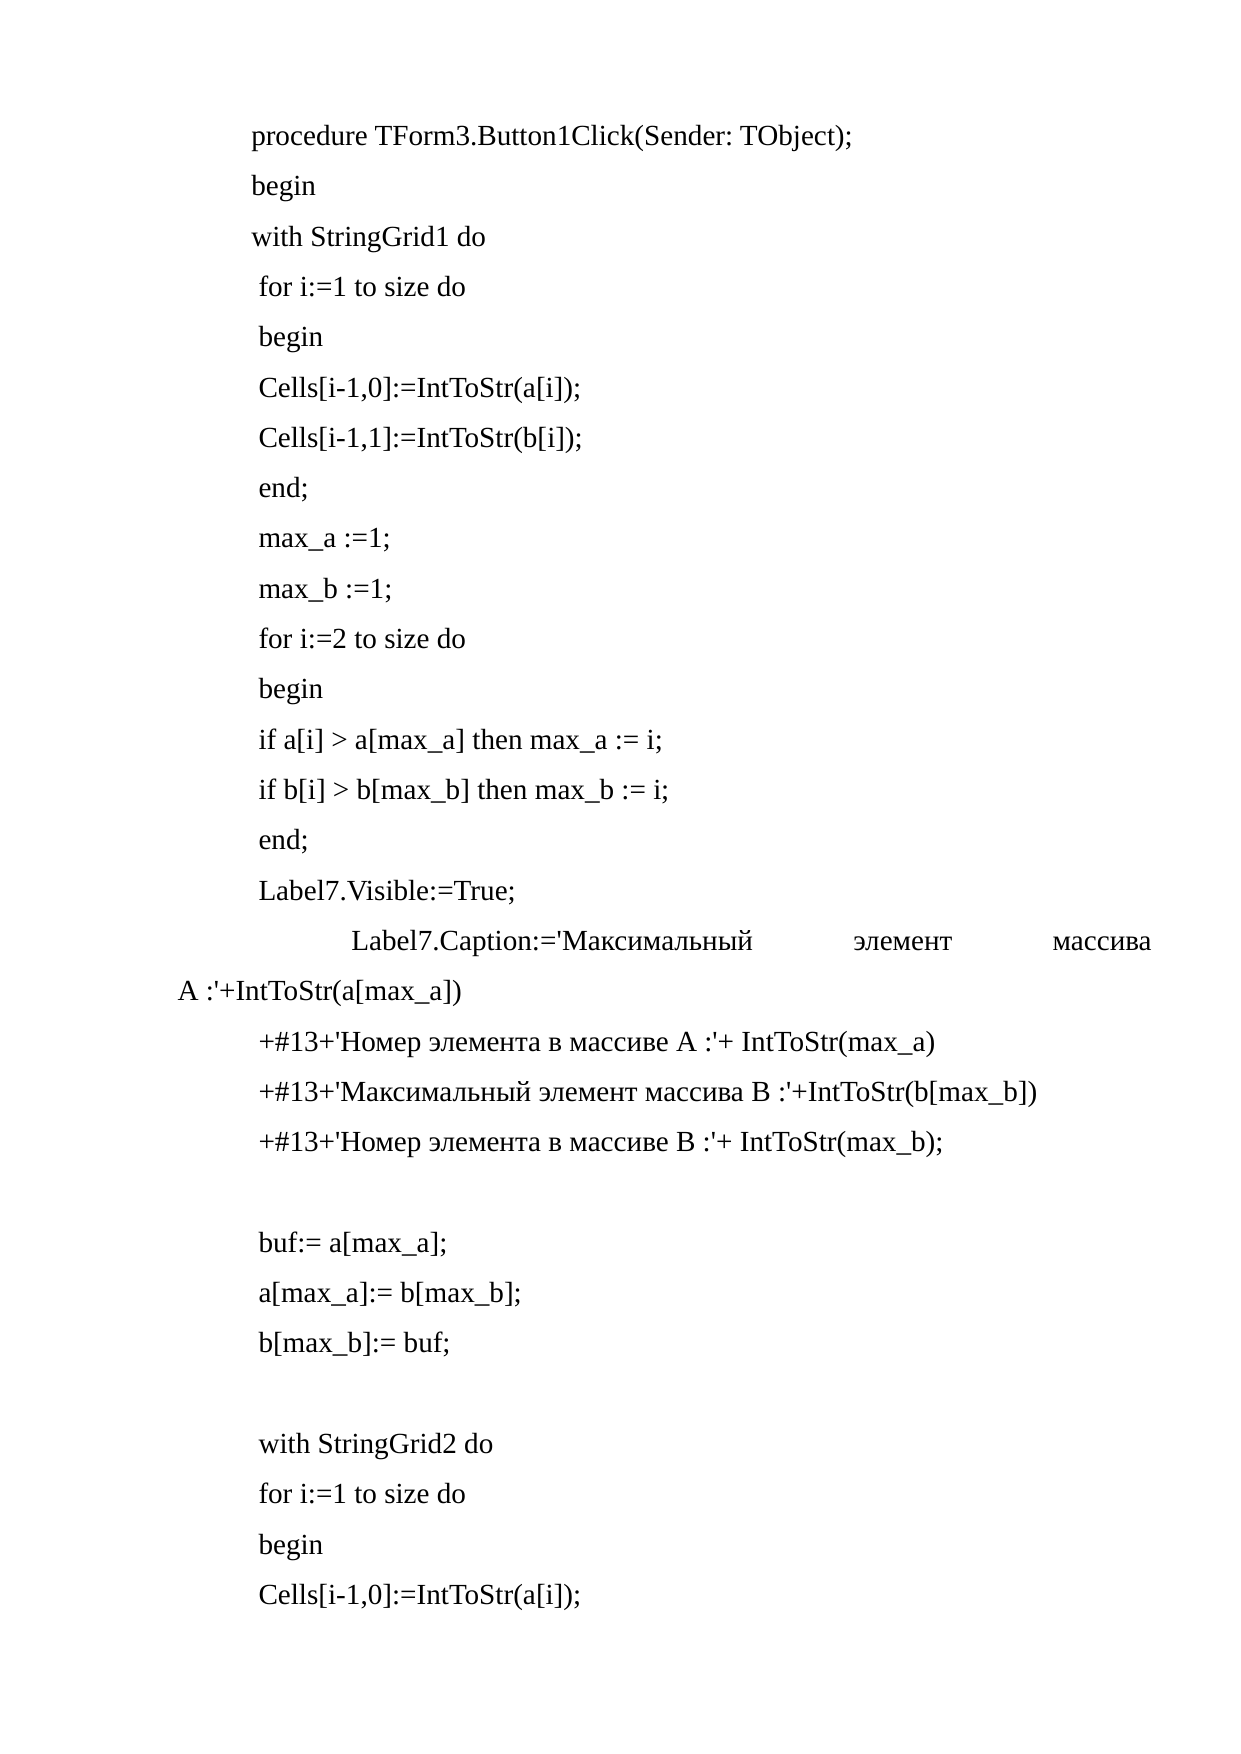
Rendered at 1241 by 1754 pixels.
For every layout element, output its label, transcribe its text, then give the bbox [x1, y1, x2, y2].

text with StringGrid2 do [177, 1426, 1152, 1460]
text a[max_a]:= b[max_b]; [177, 1275, 1152, 1309]
text end; [177, 822, 1152, 856]
text for i:=1 to size do [177, 269, 1152, 303]
text +#13+'Максимальный элемент массива В :'+IntToStr(b[max_b]) [177, 1074, 1152, 1108]
text end; [177, 470, 1152, 504]
text max_b :=1; [177, 571, 1152, 604]
text Cells[i-1,1]:=IntToStr(b[i]); [177, 420, 1152, 453]
text begin [177, 672, 1152, 705]
text begin [177, 1527, 1152, 1560]
text b[max_b]:= buf; [177, 1326, 1152, 1359]
text if b[i] > b[max_b] then max_b := i; [177, 772, 1152, 806]
text for i:=2 to size do [177, 621, 1152, 655]
text +#13+'Номер элемента в массиве В :'+ IntToStr(max_b); [177, 1124, 1152, 1158]
text if a[i] > a[max_a] then max_a := i; [177, 722, 1152, 755]
text Label7.Caption:='Максимальный элемент массива А :'+IntToStr(a[max_a]) [177, 923, 1152, 1007]
text for i:=1 to size do [177, 1477, 1152, 1510]
text buf:= a[max_a]; [177, 1225, 1152, 1258]
text procedure TForm3.Button1Click(Sender: TObject); [177, 118, 1152, 152]
text +#13+'Номер элемента в массиве А :'+ IntToStr(max_a) [177, 1024, 1152, 1057]
text Cells[i-1,0]:=IntToStr(a[i]); [177, 370, 1152, 403]
text begin [177, 319, 1152, 353]
text max_a :=1; [177, 521, 1152, 554]
text begin [177, 168, 1152, 202]
text Cells[i-1,0]:=IntToStr(a[i]); [177, 1577, 1152, 1611]
text with StringGrid1 do [177, 219, 1152, 252]
text Label7.Visible:=True; [177, 873, 1152, 906]
